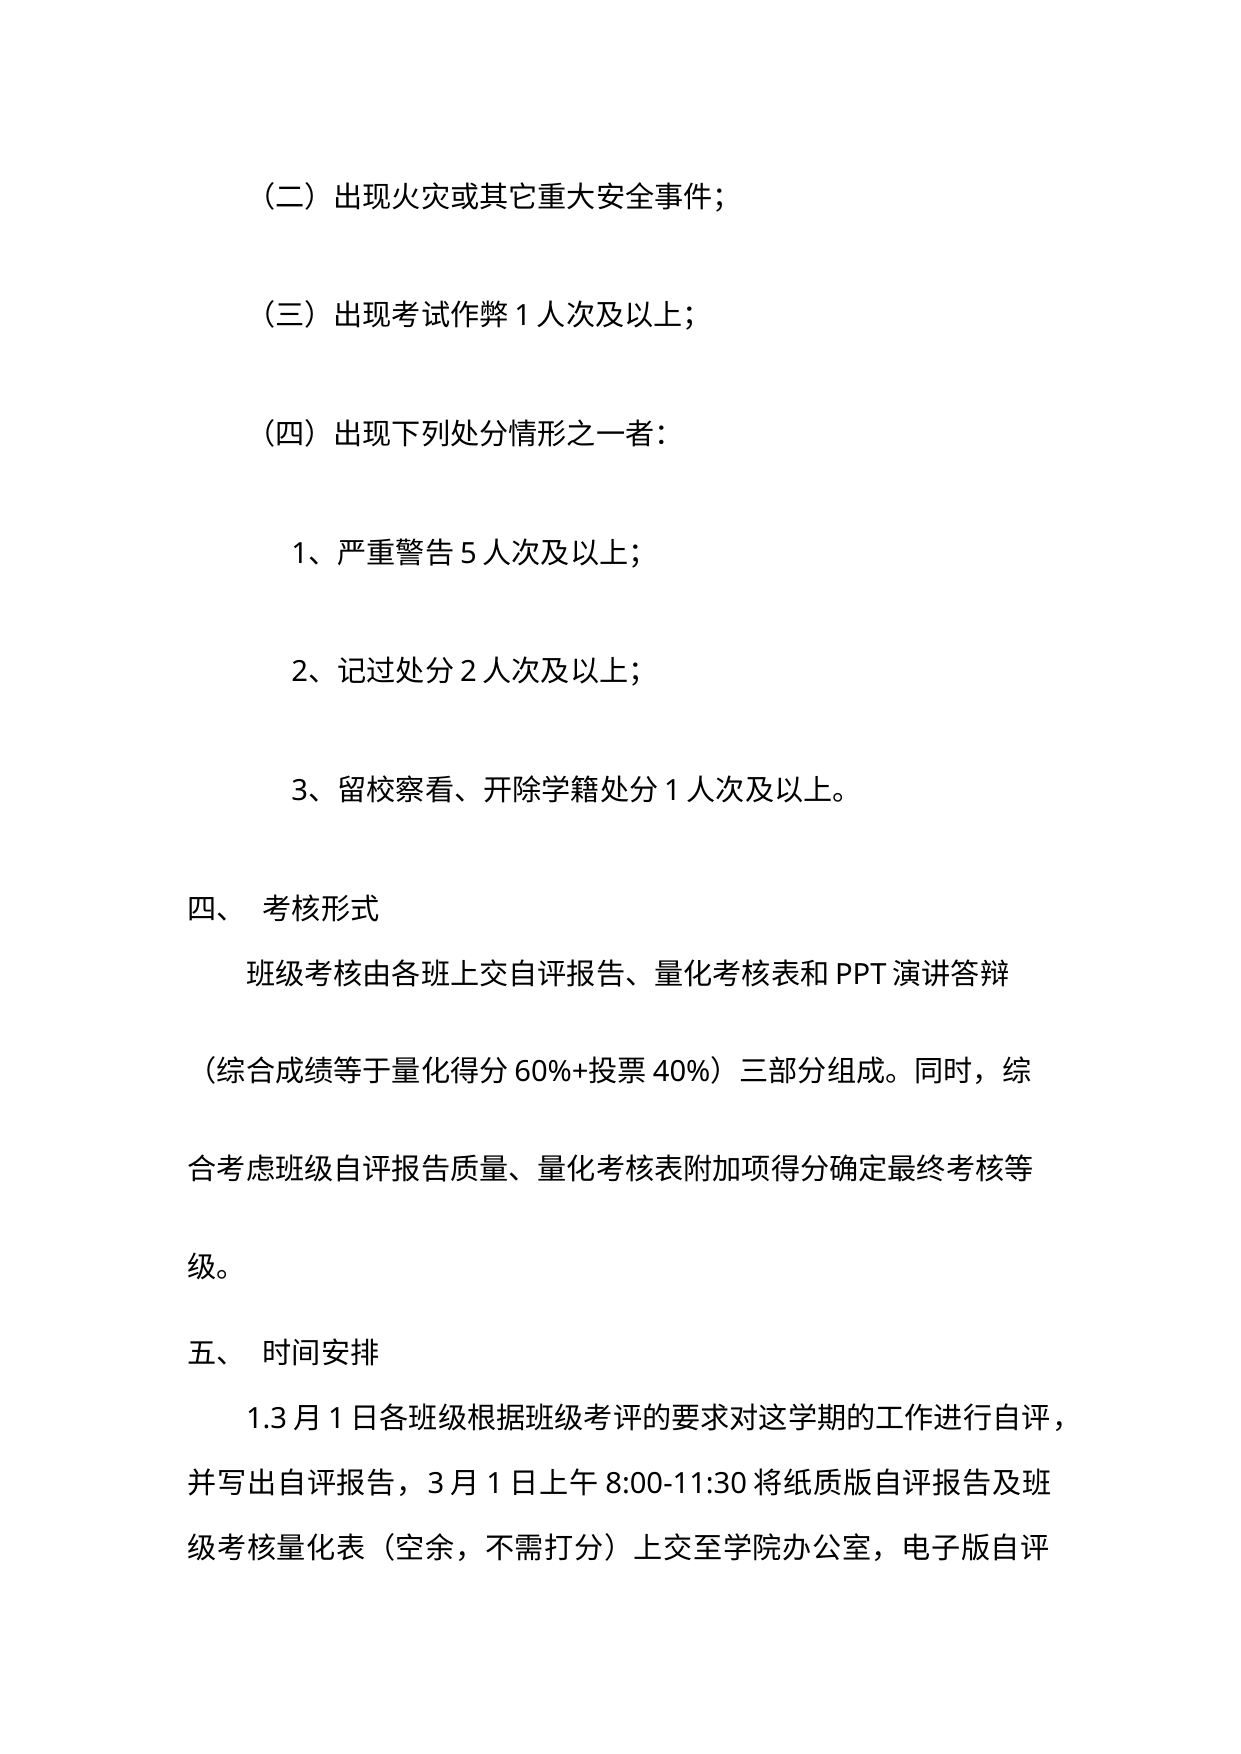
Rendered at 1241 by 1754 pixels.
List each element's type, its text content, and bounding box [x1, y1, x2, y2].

text 2、记过处分2人次及以上； [187, 637, 1053, 702]
list 时间安排 [187, 1318, 1053, 1383]
list 考核形式 [187, 874, 1053, 939]
text （二）出现火灾或其它重大安全事件； [187, 162, 1053, 227]
text 1、严重警告5人次及以上； [187, 518, 1053, 583]
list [187, 1383, 1053, 1578]
text （三）出现考试作弊1人次及以上； [187, 281, 1053, 346]
list 班级考核由各班上交自评报告、量化考核表和PPT演讲答辩（综合成绩等于量化得分60%+投票40%）三部分组成。同时，综合考虑班级自评报告质量、量化考核表附加项得分确定最终考核等级。 [187, 939, 1053, 1297]
text （四）出现下列处分情形之一者： [187, 399, 1053, 464]
text 3、留校察看、开除学籍处分1人次及以上。 [187, 756, 1053, 821]
